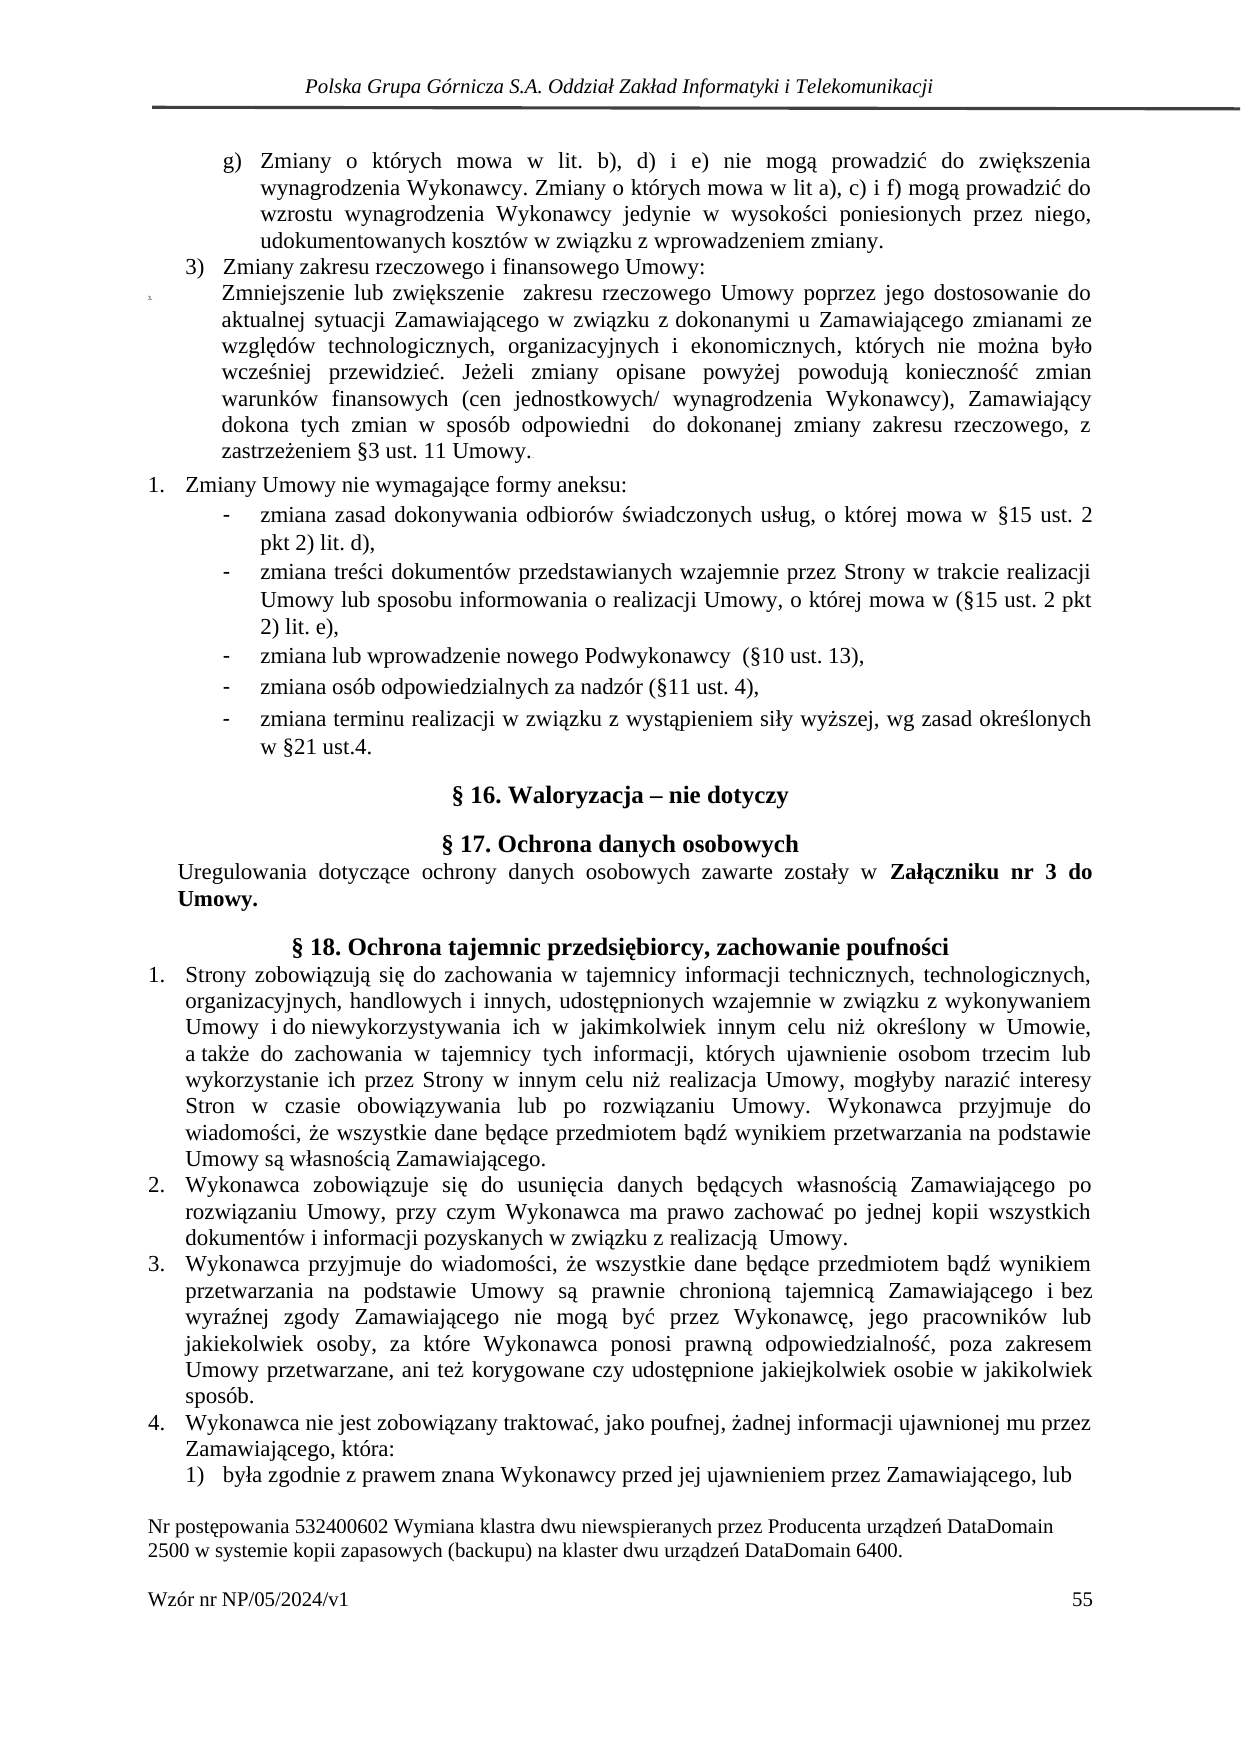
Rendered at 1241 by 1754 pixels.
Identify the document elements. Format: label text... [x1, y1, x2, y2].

list Wykonawca zobowiązuje się do usunięcia danych będących własnością Zamawiającego po rozwiązaniu Umowy, przy czym Wykonawca ma prawo zachować po jednej kopii wszystkich dokumentów i informacji pozyskanych w związku z realizacją Umowy. [148, 1171, 1093, 1251]
list zmiana treści dokumentów przedstawianych wzajemnie przez Strony w trakcie realizacji Umowy lub sposobu informowania o realizacji Umowy, o której mowa w (§15 ust. 2 pkt 2) lit. e), [223, 555, 1093, 639]
list zmiana zasad dokonywania odbiorów świadczonych usług, o której mowa w §15 ust. 2 pkt 2) lit. d), [223, 497, 1093, 555]
list Strony zobowiązują się do zachowania w tajemnicy informacji technicznych, technologicznych, organizacyjnych, handlowych i innych, udostępnionych wzajemnie w związku z wykonywaniem Umowy i do niewykorzystywania ich w jakimkolwiek innym celu niż określony w Umowie, a także do zachowania w tajemnicy tych informacji, których ujawnienie osobom trzecim lub wykorzystanie ich przez Strony w innym celu niż realizacja Umowy, mogłyby narazić interesy Stron w czasie obowiązywania lub po rozwiązaniu Umowy. Wykonawca przyjmuje do wiadomości, że wszystkie dane będące przedmiotem bądź wynikiem przetwarzania na podstawie Umowy są własnością Zamawiającego. [148, 961, 1093, 1171]
list Wykonawca nie jest zobowiązany traktować, jako poufnej, żadnej informacji ujawnionej mu przez Zamawiającego, która: [148, 1409, 1093, 1461]
list zmiana terminu realizacji w związku z wystąpieniem siły wyższej, wg zasad określonych w §21 ust.4. [223, 702, 1093, 759]
list Zmniejszenie lub zwiększenie zakresu rzeczowego Umowy poprzez jego dostosowanie do aktualnej sytuacji Zamawiającego w związku z dokonanymi u Zamawiającego zmianami ze względów technologicznych, organizacyjnych i ekonomicznych, których nie można było wcześniej przewidzieć. Jeżeli zmiany opisane powyżej powodują konieczność zmian warunków finansowych (cen jednostkowych/ wynagrodzenia Wykonawcy), Zamawiający dokona tych zmian w sposób odpowiedni do dokonanej zmiany zakresu rzeczowego, z zastrzeżeniem §3 ust. 11 Umowy.. [148, 279, 1093, 464]
list Zmiany Umowy nie wymagające formy aneksu: [148, 471, 1093, 497]
list Zmiany zakresu rzeczowego i finansowego Umowy: [185, 253, 1093, 279]
list Uregulowania dotyczące ochrony danych osobowych zawarte zostały w Załączniku nr 3 do Umowy. [177, 858, 1093, 911]
subtitle § 17. Ochrona danych osobowych [148, 829, 1093, 858]
subtitle § 18. Ochrona tajemnic przedsiębiorcy, zachowanie poufności [148, 932, 1093, 961]
list była zgodnie z prawem znana Wykonawcy przed jej ujawnieniem przez Zamawiającego, lub [185, 1461, 1093, 1488]
list Wykonawca przyjmuje do wiadomości, że wszystkie dane będące przedmiotem bądź wynikiem przetwarzania na podstawie Umowy są prawnie chronioną tajemnicą Zamawiającego i bez wyraźnej zgody Zamawiającego nie mogą być przez Wykonawcę, jego pracowników lub jakiekolwiek osoby, za które Wykonawca ponosi prawną odpowiedzialność, poza zakresem Umowy przetwarzane, ani też korygowane czy udostępnione jakiejkolwiek osobie w jakikolwiek sposób. [148, 1251, 1093, 1409]
subtitle § 16. Waloryzacja – nie dotyczy [148, 780, 1093, 809]
list zmiana lub wprowadzenie nowego Podwykonawcy (§10 ust. 13), [223, 639, 1093, 670]
list Zmiany o których mowa w lit. b), d) i e) nie mogą prowadzić do zwiększenia wynagrodzenia Wykonawcy. Zmiany o których mowa w lit a), c) i f) mogą prowadzić do wzrostu wynagrodzenia Wykonawcy jedynie w wysokości poniesionych przez niego, udokumentowanych kosztów w związku z wprowadzeniem zmiany. [223, 148, 1093, 253]
list zmiana osób odpowiedzialnych za nadzór (§11 ust. 4), [223, 670, 1093, 702]
